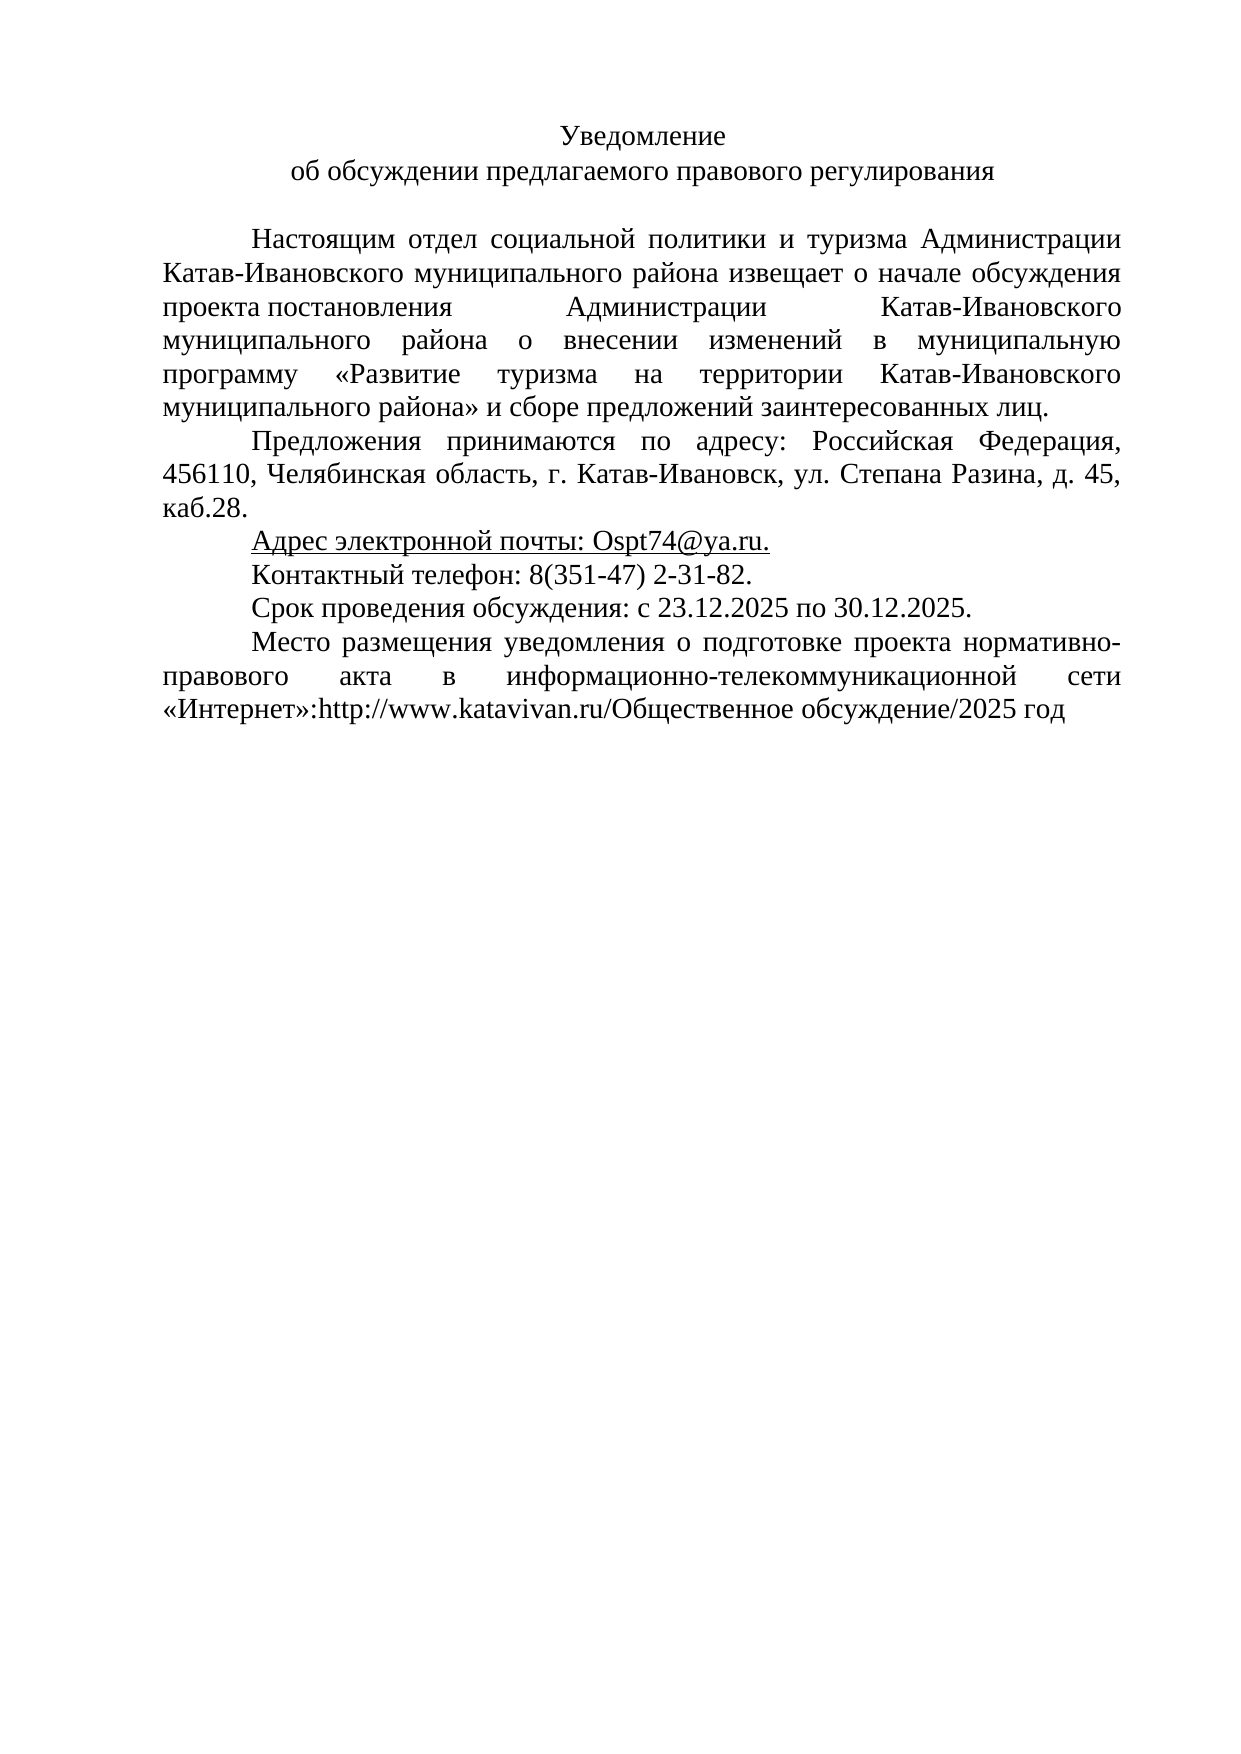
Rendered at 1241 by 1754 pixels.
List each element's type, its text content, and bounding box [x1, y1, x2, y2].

text Настоящим отдел социальной политики и туризма Администрации Катав-Ивановского муниципального района извещает о начале обсуждения проекта постановления Администрации Катав-Ивановского муниципального района о внесении изменений в муниципальную программу «Развитие туризма на территории Катав-Ивановского муниципального района» и сборе предложений заинтересованных лиц. [162, 222, 1122, 423]
text Уведомление [163, 118, 1122, 153]
text об обсуждении предлагаемого правового регулирования [163, 153, 1122, 187]
text Адрес электронной почты: Ospt74@ya.ru. [162, 523, 1122, 557]
text Контактный телефон: 8(351-47) 2-31-82. [162, 557, 1122, 591]
text Предложения принимаются по адресу: Российская Федерация, 456110, Челябинская область, г. Катав-Ивановск, ул. Степана Разина, д. 45, каб.28. [162, 423, 1122, 523]
text Место размещения уведомления о подготовке проекта нормативно-правового акта в информационно-телекоммуникационной сети «Интернет»:http://www.katavivan.ru/Общественное обсуждение/2025 год [162, 624, 1122, 725]
text Срок проведения обсуждения: с 23.12.2025 по 30.12.2025. [162, 591, 1122, 624]
